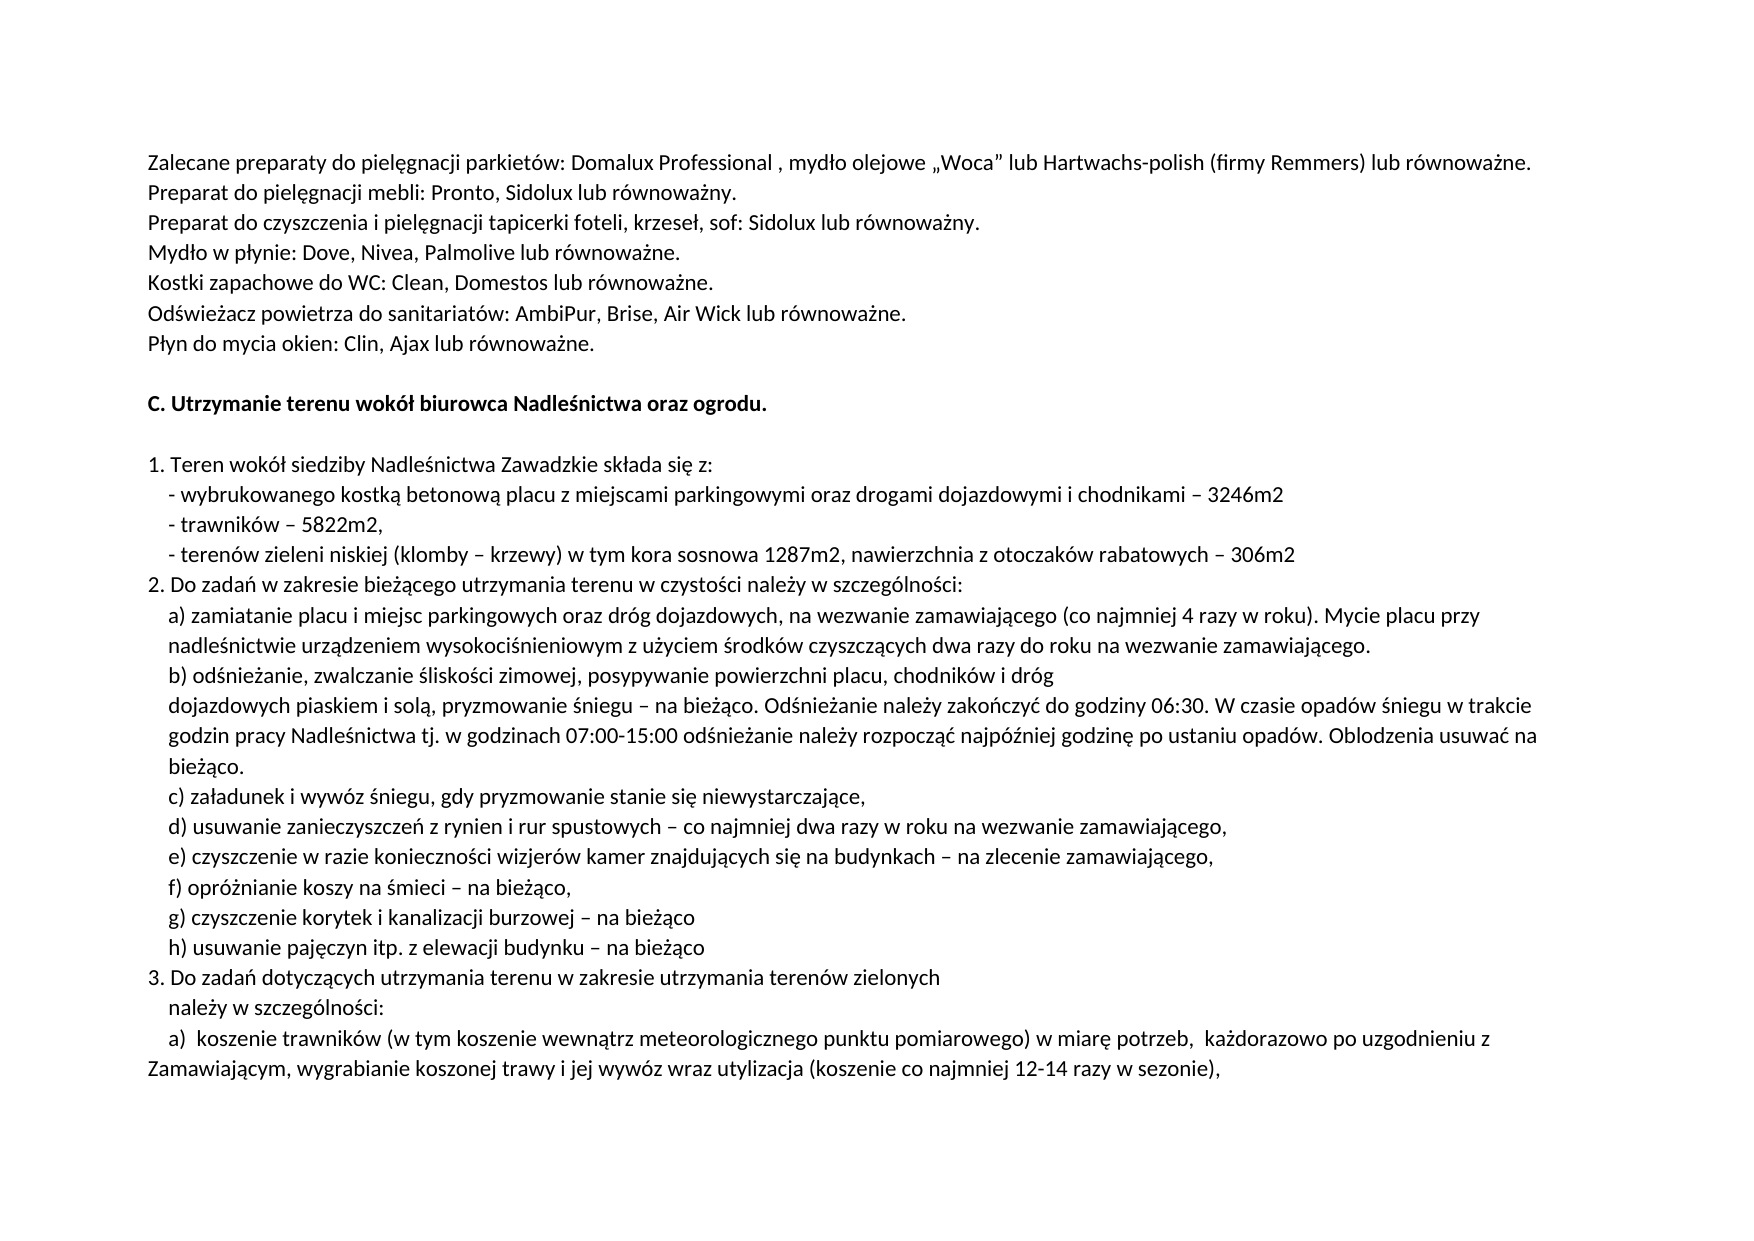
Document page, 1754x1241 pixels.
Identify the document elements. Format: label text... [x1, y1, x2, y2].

text f) opróżnianie koszy na śmieci – na bieżąco, [148, 873, 1606, 901]
text godzin pracy Nadleśnictwa tj. w godzinach 07:00-15:00 odśnieżanie należy rozpocząć najpóźniej godzinę po ustaniu opadów. Oblodzenia usuwać na [148, 722, 1606, 749]
text 1. Teren wokół siedziby Nadleśnictwa Zawadzkie składa się z: [148, 450, 1606, 478]
text Zalecane preparaty do pielęgnacji parkietów: Domalux Professional , mydło olejowe „Woca” lub Hartwachs-polish (firmy Remmers) lub równoważne. [148, 148, 1606, 176]
text d) usuwanie zanieczyszczeń z rynien i rur spustowych – co najmniej dwa razy w roku na wezwanie zamawiającego, [148, 812, 1606, 840]
text a) zamiatanie placu i miejsc parkingowych oraz dróg dojazdowych, na wezwanie zamawiającego (co najmniej 4 razy w roku). Mycie placu przy nadleśnictwie urządzeniem wysokociśnieniowym z użyciem środków czyszczących dwa razy do roku na wezwanie zamawiającego. [168, 601, 1606, 659]
text Mydło w płynie: Dove, Nivea, Palmolive lub równoważne. [148, 238, 1606, 266]
text Płyn do mycia okien: Clin, Ajax lub równoważne. [148, 329, 1606, 357]
text b) odśnieżanie, zwalczanie śliskości zimowej, posypywanie powierzchni placu, chodników i dróg [148, 661, 1606, 689]
text 2. Do zadań w zakresie bieżącego utrzymania terenu w czystości należy w szczególności: [148, 571, 1606, 598]
text bieżąco. [148, 752, 1606, 780]
text Preparat do pielęgnacji mebli: Pronto, Sidolux lub równoważny. [148, 178, 1606, 206]
text Kostki zapachowe do WC: Clean, Domestos lub równoważne. [148, 268, 1606, 296]
text - wybrukowanego kostką betonową placu z miejscami parkingowymi oraz drogami dojazdowymi i chodnikami – 3246m2 [148, 480, 1606, 508]
text c) załadunek i wywóz śniegu, gdy pryzmowanie stanie się niewystarczające, [148, 782, 1606, 810]
text należy w szczególności: [148, 993, 1606, 1021]
text g) czyszczenie korytek i kanalizacji burzowej – na bieżąco [148, 903, 1606, 931]
text 3. Do zadań dotyczących utrzymania terenu w zakresie utrzymania terenów zielonych [148, 963, 1606, 991]
text dojazdowych piaskiem i solą, pryzmowanie śniegu – na bieżąco. Odśnieżanie należy zakończyć do godziny 06:30. W czasie opadów śniegu w trakcie [148, 691, 1606, 719]
text e) czyszczenie w razie konieczności wizjerów kamer znajdujących się na budynkach – na zlecenie zamawiającego, [148, 842, 1606, 870]
text h) usuwanie pajęczyn itp. z elewacji budynku – na bieżąco [148, 933, 1606, 961]
text - terenów zieleni niskiej (klomby – krzewy) w tym kora sosnowa 1287m2, nawierzchnia z otoczaków rabatowych – 306m2 [148, 540, 1606, 568]
text a) koszenie trawników (w tym koszenie wewnątrz meteorologicznego punktu pomiarowego) w miarę potrzeb, każdorazowo po uzgodnieniu z Zamawiającym, wygrabianie koszonej trawy i jej wywóz wraz utylizacja (koszenie co najmniej 12-14 razy w sezonie), [148, 1024, 1606, 1082]
text C. Utrzymanie terenu wokół biurowca Nadleśnictwa oraz ogrodu. [148, 389, 1606, 417]
text Odświeżacz powietrza do sanitariatów: AmbiPur, Brise, Air Wick lub równoważne. [148, 299, 1606, 327]
text Preparat do czyszczenia i pielęgnacji tapicerki foteli, krzeseł, sof: Sidolux lub równoważny. [148, 208, 1606, 236]
text - trawników – 5822m2, [148, 510, 1606, 538]
